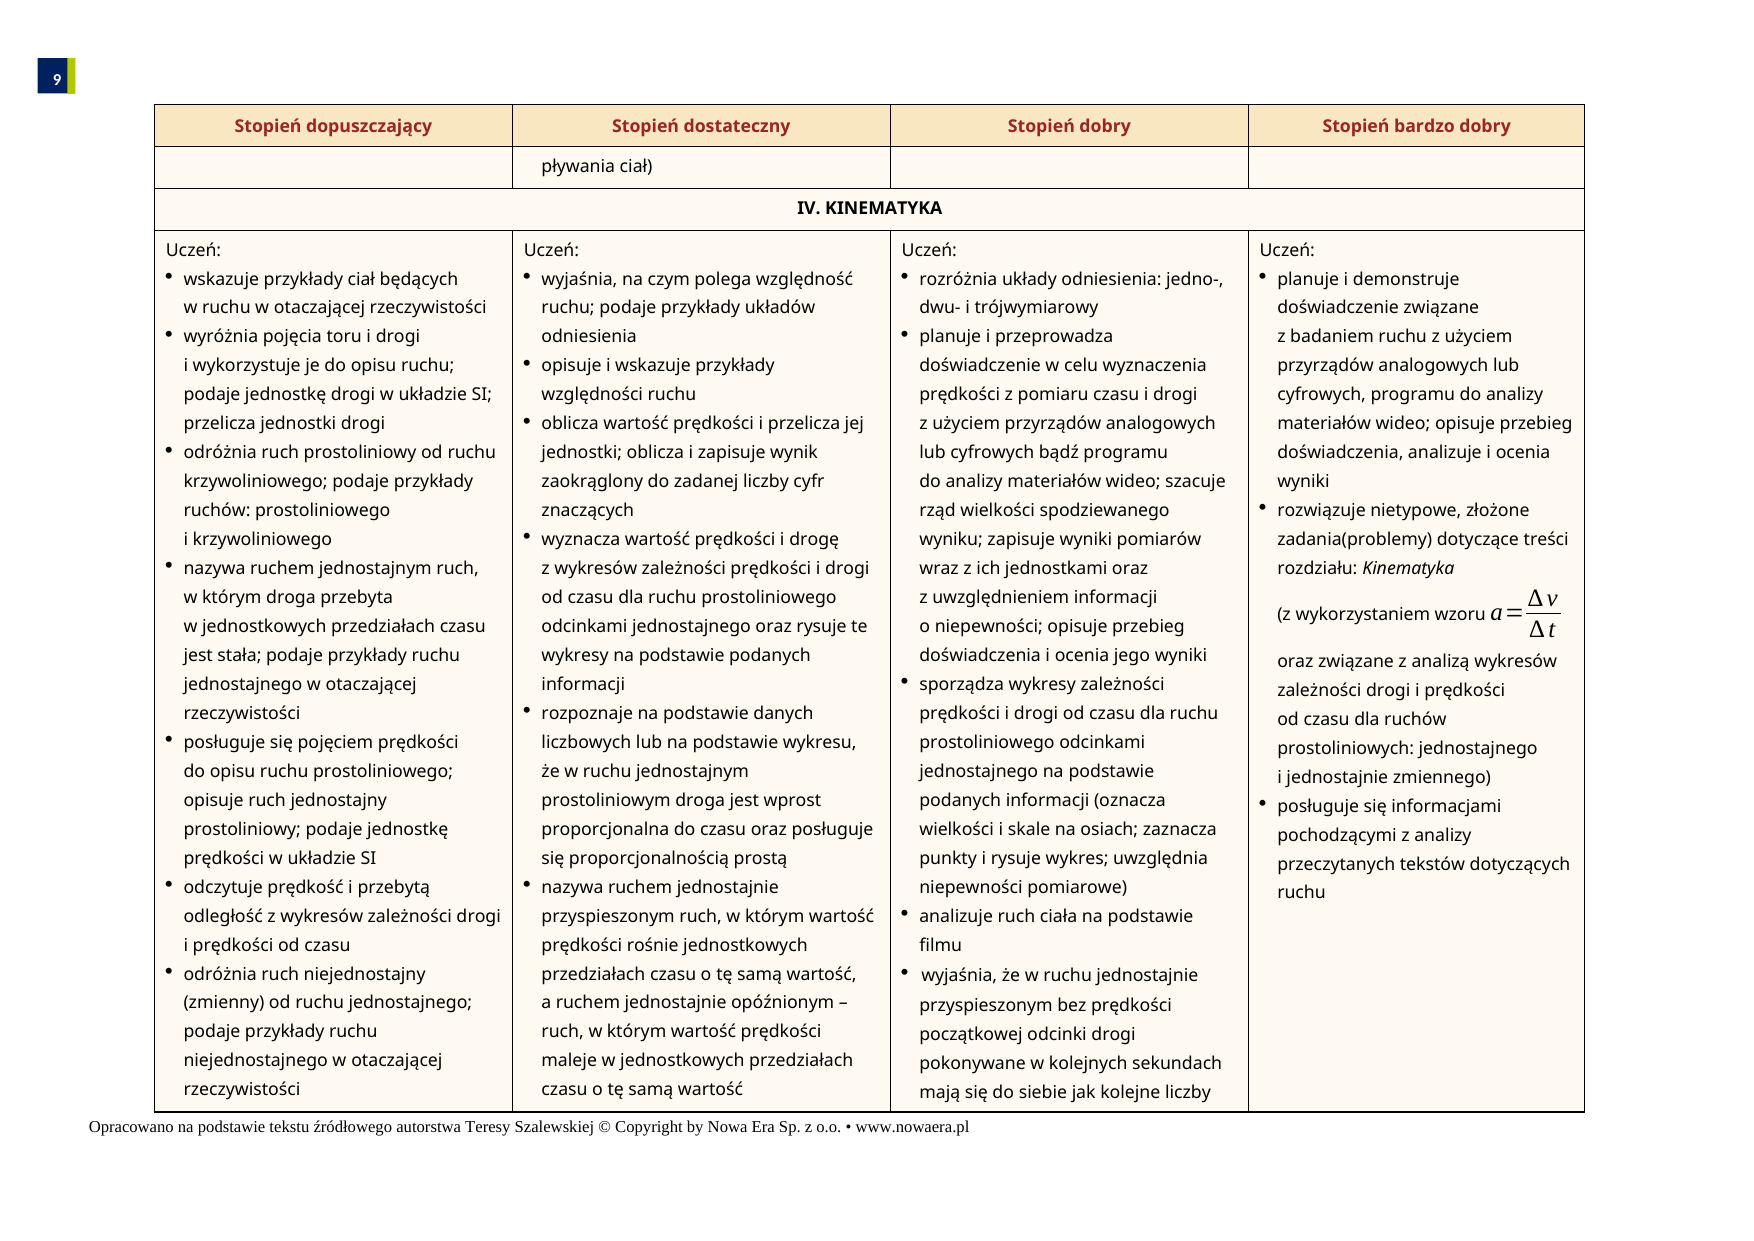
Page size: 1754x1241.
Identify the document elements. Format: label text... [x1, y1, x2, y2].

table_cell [891, 231, 1248, 1111]
table_header Stopień dobry [891, 105, 1248, 146]
table_header Stopień dostateczny [513, 105, 890, 146]
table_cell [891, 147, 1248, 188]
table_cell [513, 231, 890, 1111]
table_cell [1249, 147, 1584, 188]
table_header Stopień dopuszczający [155, 105, 512, 146]
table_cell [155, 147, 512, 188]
table_header Stopień bardzo dobry [1249, 105, 1584, 146]
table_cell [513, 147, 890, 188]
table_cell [155, 231, 512, 1111]
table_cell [1249, 231, 1584, 1111]
table_cell IV. KINEMATYKA [155, 189, 1584, 229]
